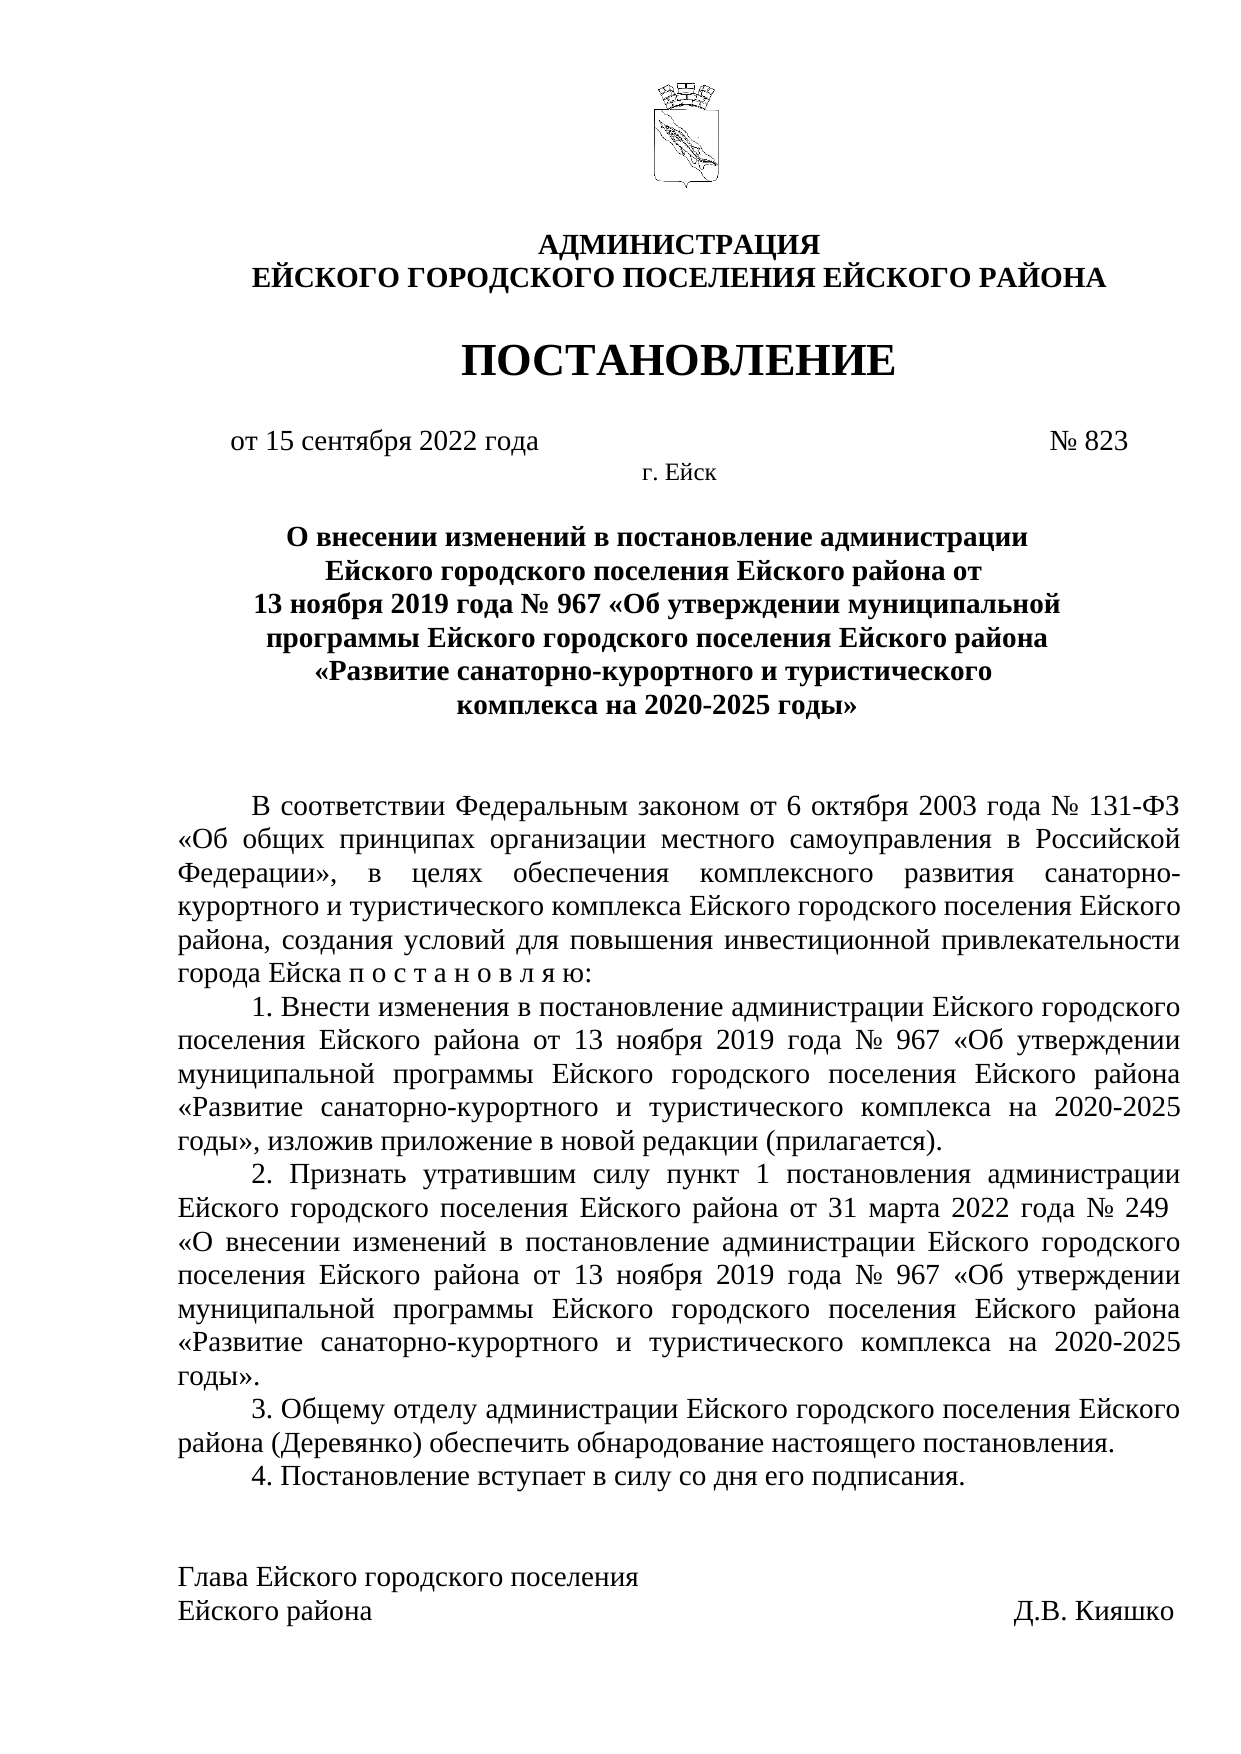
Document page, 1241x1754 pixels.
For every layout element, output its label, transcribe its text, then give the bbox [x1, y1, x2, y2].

text Глава Ейского городского поселения Ейского района Д.В. Кияшко [177, 1559, 1181, 1626]
text 3. Общему отделу администрации Ейского городского поселения Ейского района (Деревянко) обеспечить обнародование настоящего постановления. [177, 1391, 1181, 1458]
text ЕЙСКОГО ГОРОДСКОГО ПОСЕЛЕНИЯ ЕЙСКОГО РАЙОНА [177, 261, 1181, 294]
text АДМИНИСТРАЦИЯ [177, 227, 1181, 261]
text 4. Постановление вступает в силу со дня его подписания. [177, 1458, 1181, 1492]
text 2. Признать утратившим силу пункт 1 постановления администрации Ейского городского поселения Ейского района от 31 марта 2022 года № 249 «О внесении изменений в постановление администрации Ейского городского поселения Ейского района от 13 ноября 2019 года № 967 «Об утверждении муниципальной программы Ейского городского поселения Ейского района «Развитие санаторно-курортного и туристического комплекса на 2020-2025 годы». [177, 1157, 1181, 1391]
text г. Ейск [177, 457, 1181, 486]
text ПОСТАНОВЛЕНИЕ [177, 332, 1181, 385]
picture [651, 82, 721, 189]
text от 15 сентября 2022 года № 823 [177, 423, 1181, 457]
text В соответствии Федеральным законом от 6 октября 2003 года № 131-ФЗ «Об общих принципах организации местного самоуправления в Российской Федерации», в целях обеспечения комплексного развития санаторно-курортного и туристического комплекса Ейского городского поселения Ейского района, создания условий для повышения инвестиционной привлекательности города Ейска п о с т а н о в л я ю: [177, 788, 1181, 989]
text О внесении изменений в постановление администрации Ейского городского поселения Ейского района от 13 ноября 2019 года № 967 «Об утверждении муниципальной программы Ейского городского поселения Ейского района «Развитие санаторно-курортного и туристического комплекса на 2020-2025 годы» [236, 519, 1078, 721]
text 1. Внести изменения в постановление администрации Ейского городского поселения Ейского района от 13 ноября 2019 года № 967 «Об утверждении муниципальной программы Ейского городского поселения Ейского района «Развитие санаторно-курортного и туристического комплекса на 2020-2025 годы», изложив приложение в новой редакции (прилагается). [177, 989, 1181, 1157]
